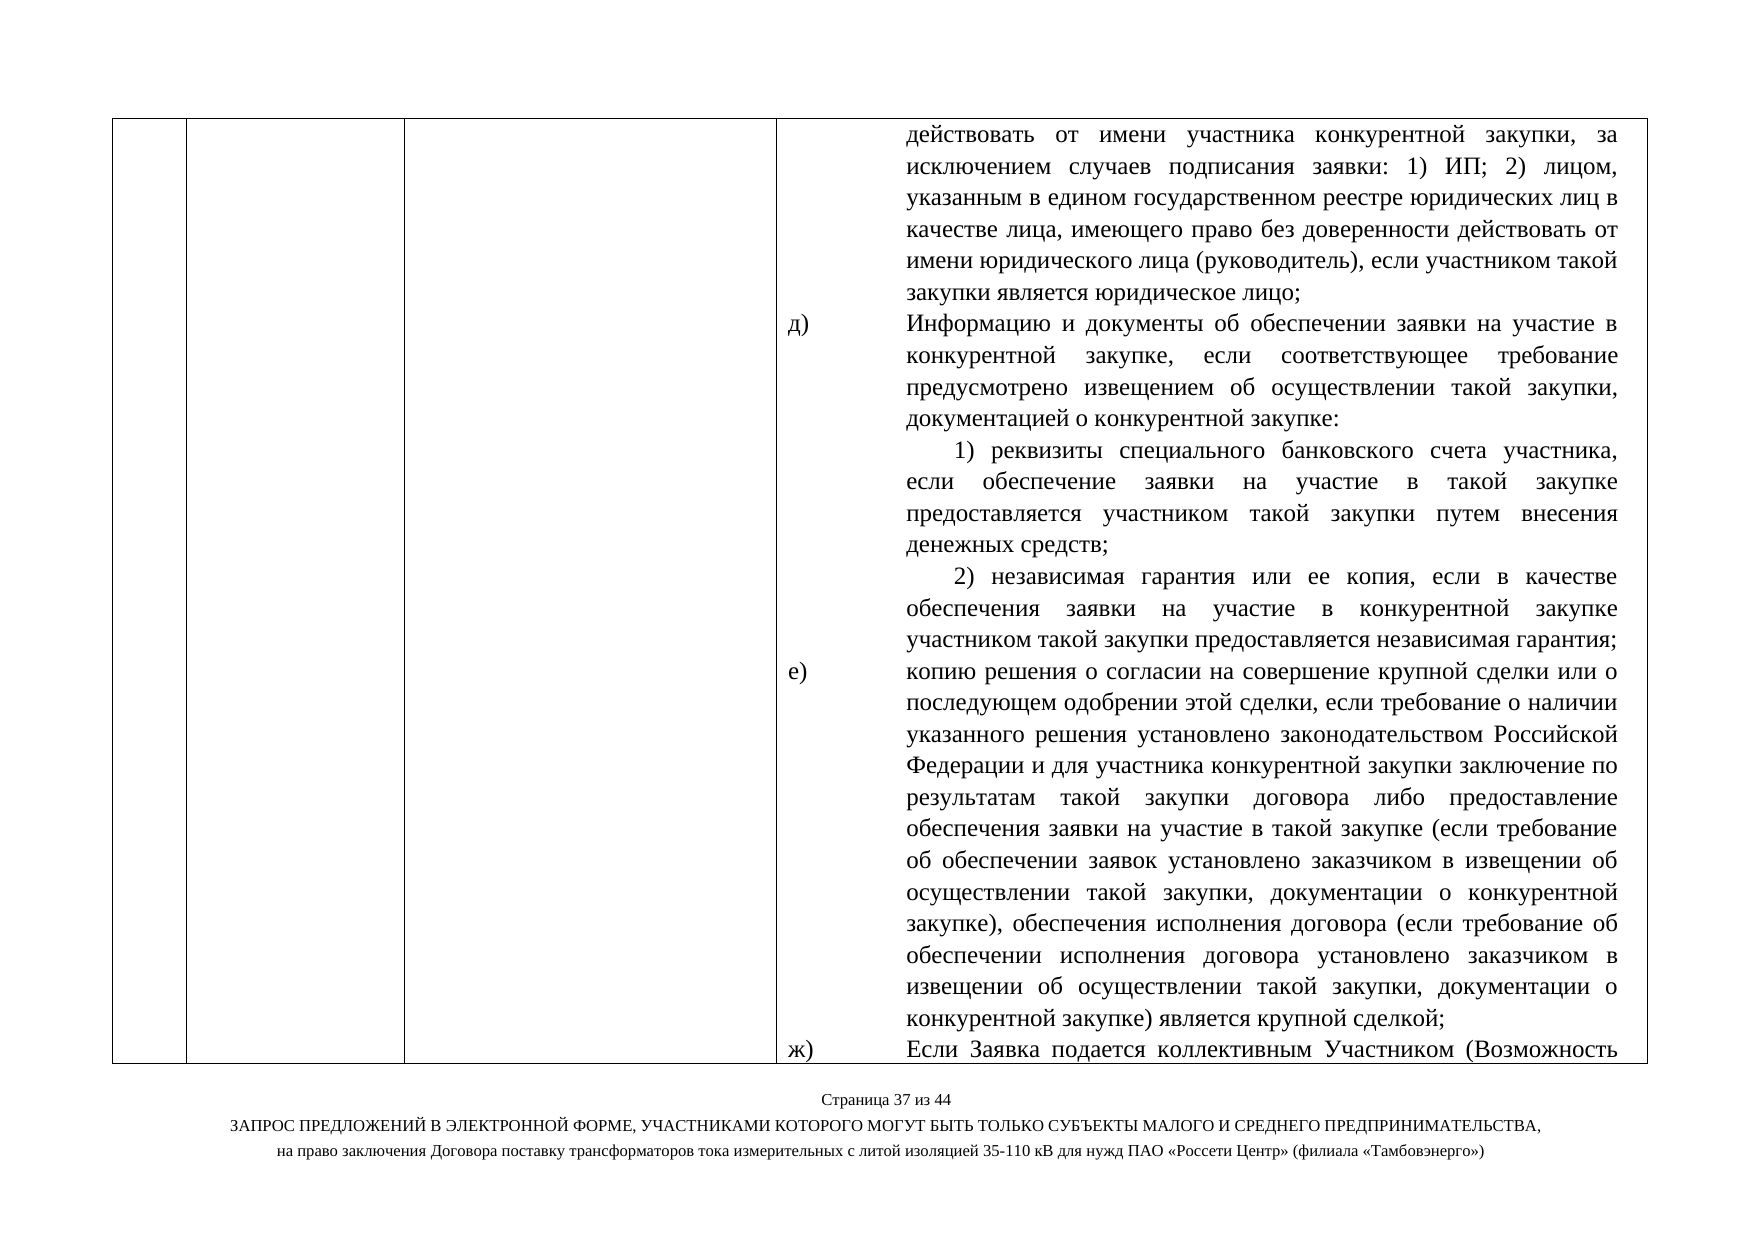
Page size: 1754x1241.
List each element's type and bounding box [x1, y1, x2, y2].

table_cell [777, 119, 1647, 1063]
table_cell [187, 119, 404, 1063]
table_cell [405, 119, 776, 1063]
table_cell [113, 119, 186, 1063]
